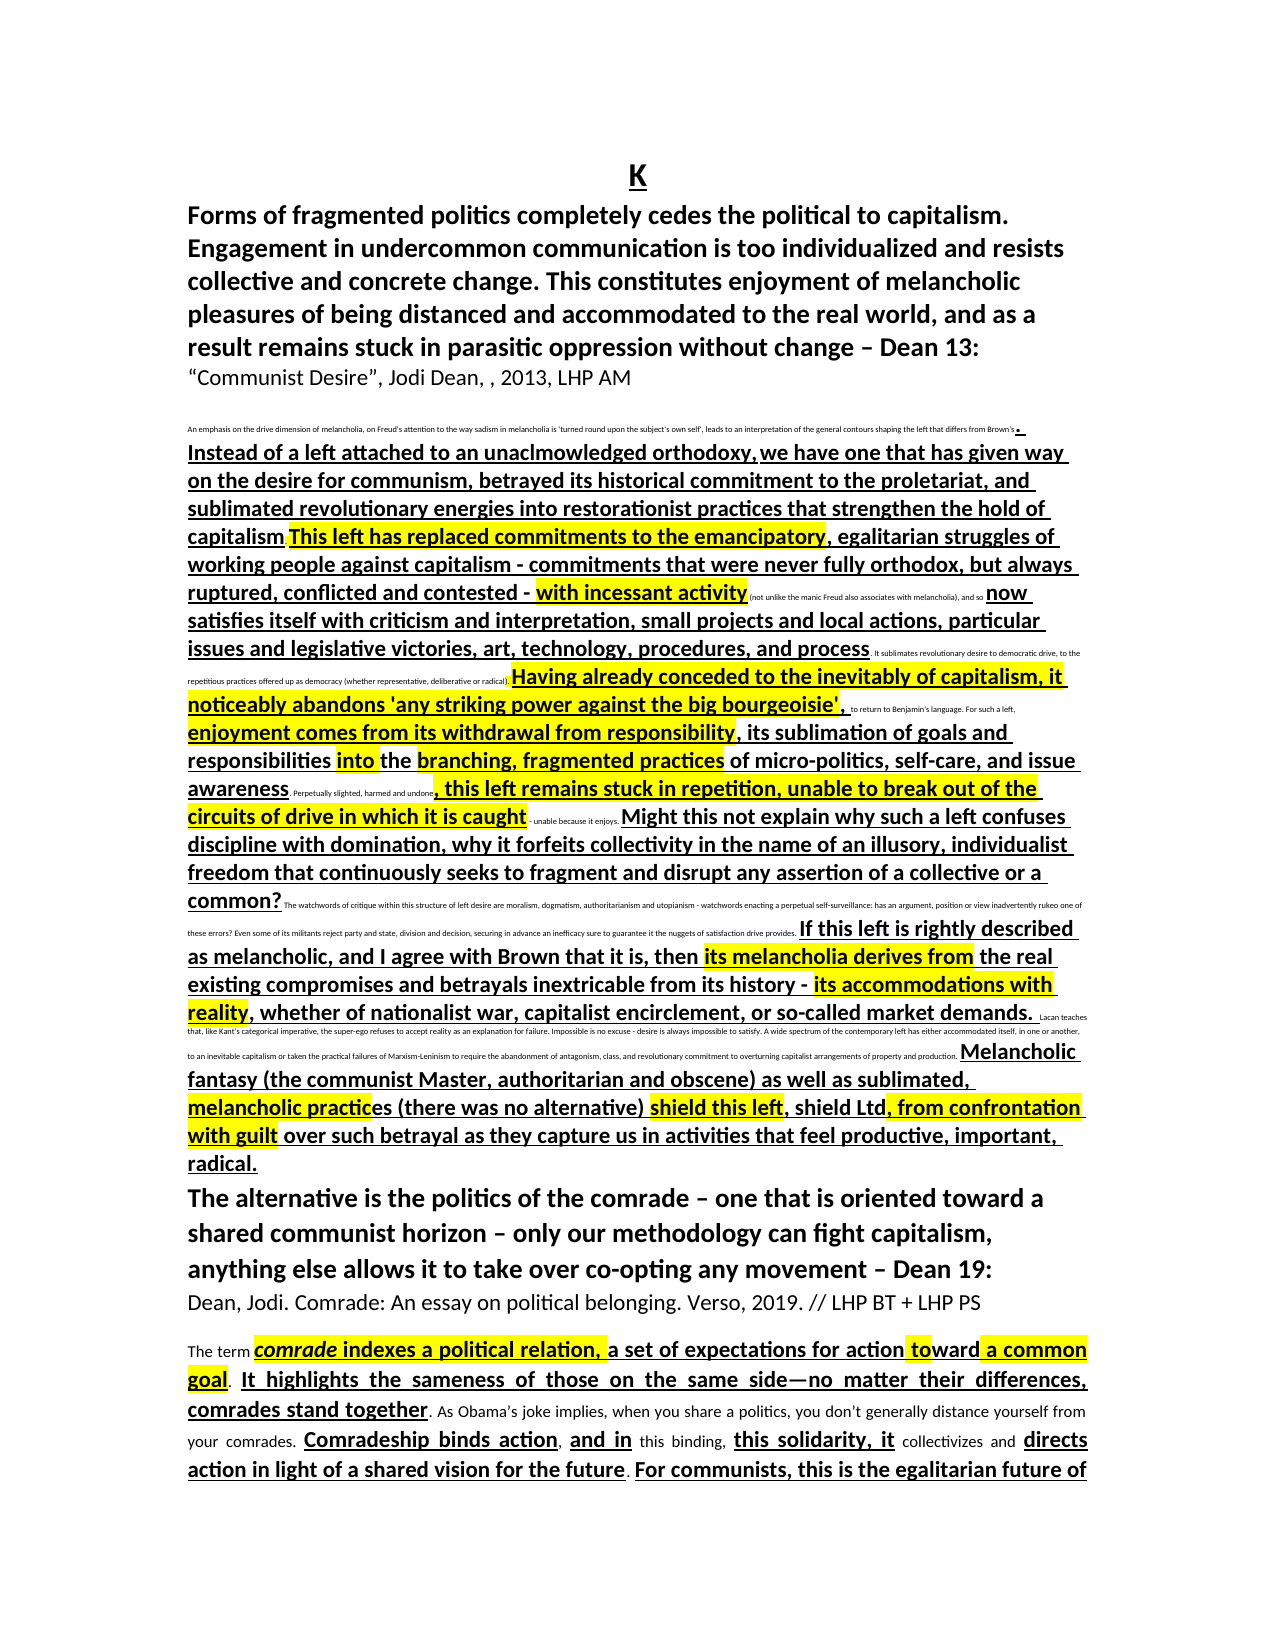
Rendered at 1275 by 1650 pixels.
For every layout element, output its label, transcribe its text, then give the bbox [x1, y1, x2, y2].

text Dean, Jodi. Comrade: An essay on political belonging. Verso, 2019. // LHP BT + LHP PS [187, 1288, 1087, 1316]
subtitle K [187, 154, 1087, 195]
text “Communist Desire”, Jodi Dean, , 2013, LHP AM [187, 363, 1087, 391]
subtitle The alternative is the politics of the comrade – one that is oriented toward a shared communist horizon – only our methodology can fight capitalism, anything else allows it to take over co-opting any movement – Dean 19: [187, 1181, 1087, 1285]
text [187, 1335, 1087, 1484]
text An emphasis on the drive dimension of melancholia, on Freud's attention to the way sadism in melancholia is 'turned round upon the subject's own self', leads to an interpretation of the general contours shaping the left that differs from Brown's. Instead of a left attached to an unaclmowledged orthodoxy, we have one that has given way on the desire for communism, betrayed its historical commitment to the proletariat, and sublimated revolutionary energies into restorationist practices that strengthen the hold of capitalism. This left has replaced commitments to the emancipatory, egalitarian struggles of working people against capitalism - commitments that were never fully orthodox, but always ruptured, conflicted and contested - with incessant activity (not unlike the manic Freud also associates with melancholia), and so now satisfies itself with criticism and interpretation, small projects and local actions, particular issues and legislative victories, art, technology, procedures, and process. It sublimates revolutionary desire to democratic drive, to the repetitious practices offered up as democracy (whether representative, deliberative or radical). Having already conceded to the inevitably of capitalism, it noticeably abandons 'any striking power against the big bourgeoisie', to return to Benjamin's language. For such a left, enjoyment comes from its withdrawal from responsibility, its sublimation of goals and responsibilities into the branching, fragmented practices of micro-politics, self-care, and issue awareness. Perpetually slighted, harmed and undone, this left remains stuck in repetition, unable to break out of the circuits of drive in which it is caught - unable because it enjoys. Might this not explain why such a left confuses discipline with domination, why it forfeits collectivity in the name of an illusory, individualist freedom that continuously seeks to fragment and disrupt any assertion of a collective or a common? The watchwords of critique within this structure of left desire are moralism, dogmatism, authoritarianism and utopianism - watchwords enacting a perpetual self-surveillance: has an argument, position or view inadvertently rukeo one of these errors? Even some of its militants reject party and state, division and decision, securing in advance an inefficacy sure to guarantee it the nuggets of satisfaction drive provides. If this left is rightly described as melancholic, and I agree with Brown that it is, then its melancholia derives from the real existing compromises and betrayals inextricable from its history - its accommodations with reality, whether of nationalist war, capitalist encirclement, or so-called market demands. Lacan teaches that, like Kant's categorical imperative, the super-ego refuses to accept reality as an explanation for failure. Impossible is no excuse - desire is always impossible to satisfy. A wide spectrum of the contemporary left has either accommodated itself, in one or another, to an inevitable capitalism or taken the practical failures of Marxism-Leninism to require the abandonment of antagonism, class, and revolutionary commitment to overturning capitalist arrangements of property and production. Melancholic fantasy (the communist Master, authoritarian and obscene) as well as sublimated, melancholic practices (there was no alternative) shield this left, shield Ltd, from confrontation with guilt over such betrayal as they capture us in activities that feel productive, important, radical. [187, 410, 1087, 1177]
subtitle Forms of fragmented politics completely cedes the political to capitalism. Engagement in undercommon communication is too individualized and resists collective and concrete change. This constitutes enjoyment of melancholic pleasures of being distanced and accommodated to the real world, and as a result remains stuck in parasitic oppression without change – Dean 13: [187, 198, 1087, 363]
